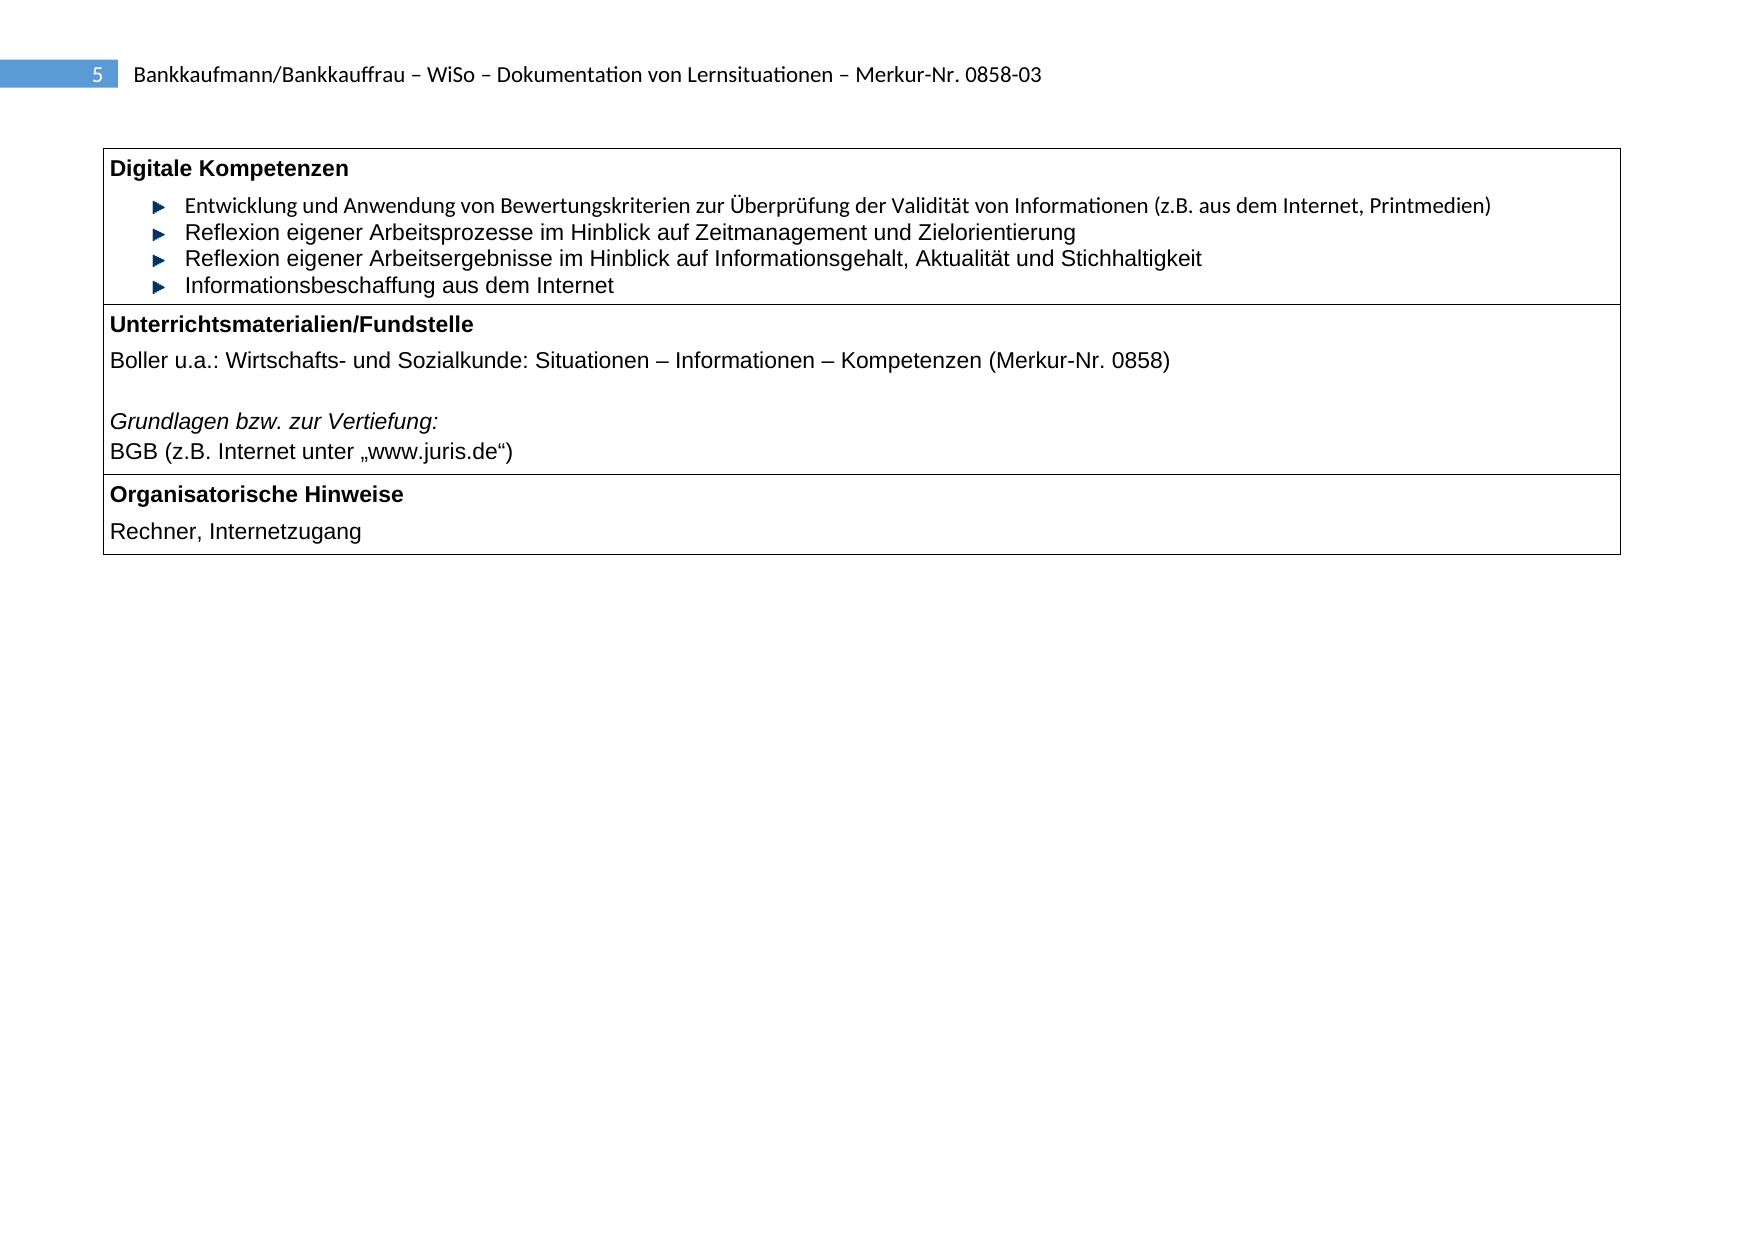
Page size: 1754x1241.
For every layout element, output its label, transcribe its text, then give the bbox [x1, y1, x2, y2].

picture [148, 276, 165, 294]
picture [148, 250, 165, 267]
table_cell Organisatorische Hinweise Rechner, Internetzugang [104, 475, 1620, 554]
picture [148, 196, 165, 214]
table_cell Digitale Kompetenzen [104, 149, 1620, 304]
table_cell Unterrichtsmaterialien/Fundstelle Boller u.a.: Wirtschafts- und Sozialkunde: Situationen – Informationen – Kompetenzen (Merkur-Nr. 0858) Grundlagen bzw. zur Vertiefung: BGB (z.B. Internet unter „www.juris.de“) [104, 305, 1620, 474]
picture [148, 224, 165, 241]
